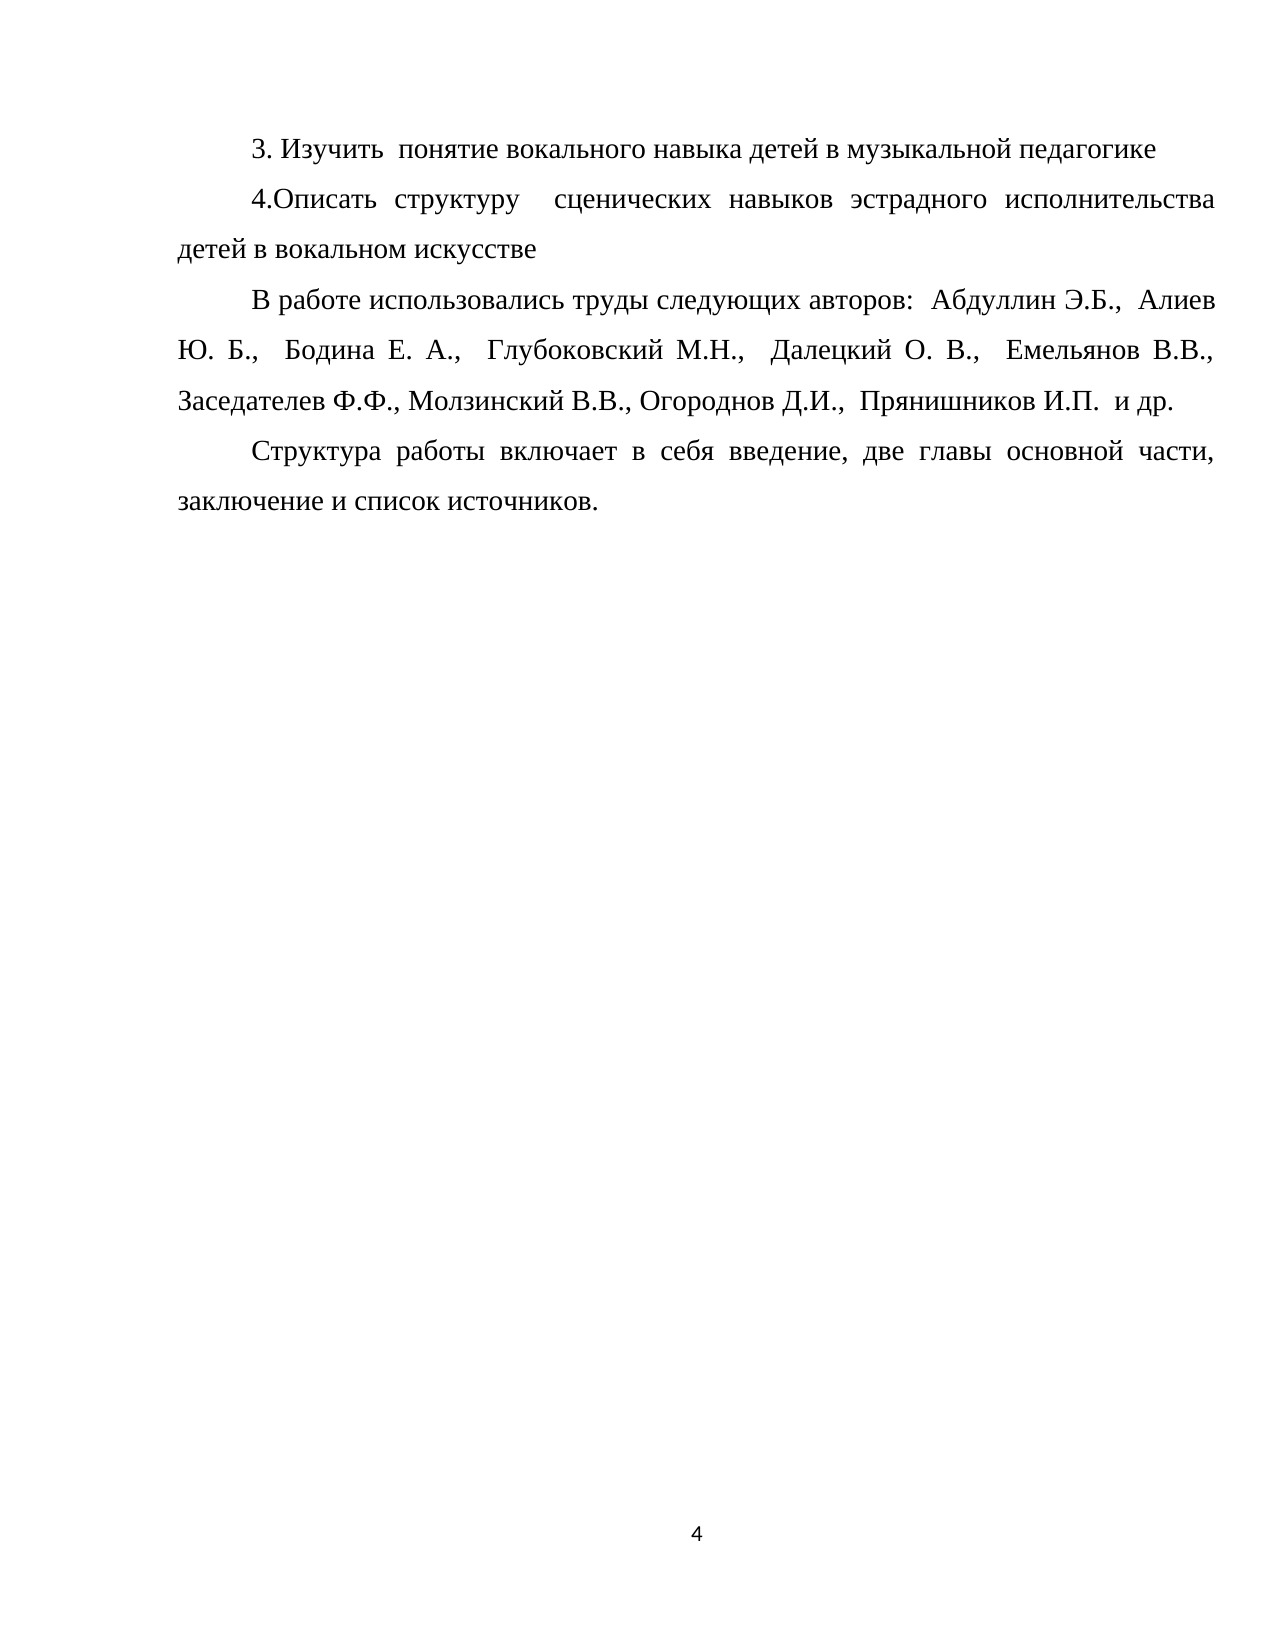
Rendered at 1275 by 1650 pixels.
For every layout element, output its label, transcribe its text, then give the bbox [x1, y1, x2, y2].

text В работе использовались труды следующих авторов: Абдуллин Э.Б., Алиев Ю. Б., Бодина Е. А., Глубоковский М.Н., Далецкий О. В., Емельянов В.В., Заседателев Ф.Ф., Молзинский В.В., Огороднов Д.И., Прянишников И.П. и др. [177, 282, 1216, 416]
text 3. Изучить понятие вокального навыка детей в музыкальной педагогике; [177, 131, 1216, 164]
text 4.Описать структуру сценических навыков эстрадного исполнительства детей в вокальном искусстве. [177, 181, 1216, 265]
text Структура работы включает в себя введение, две главы основной части, заключение и список источников. [177, 433, 1216, 517]
